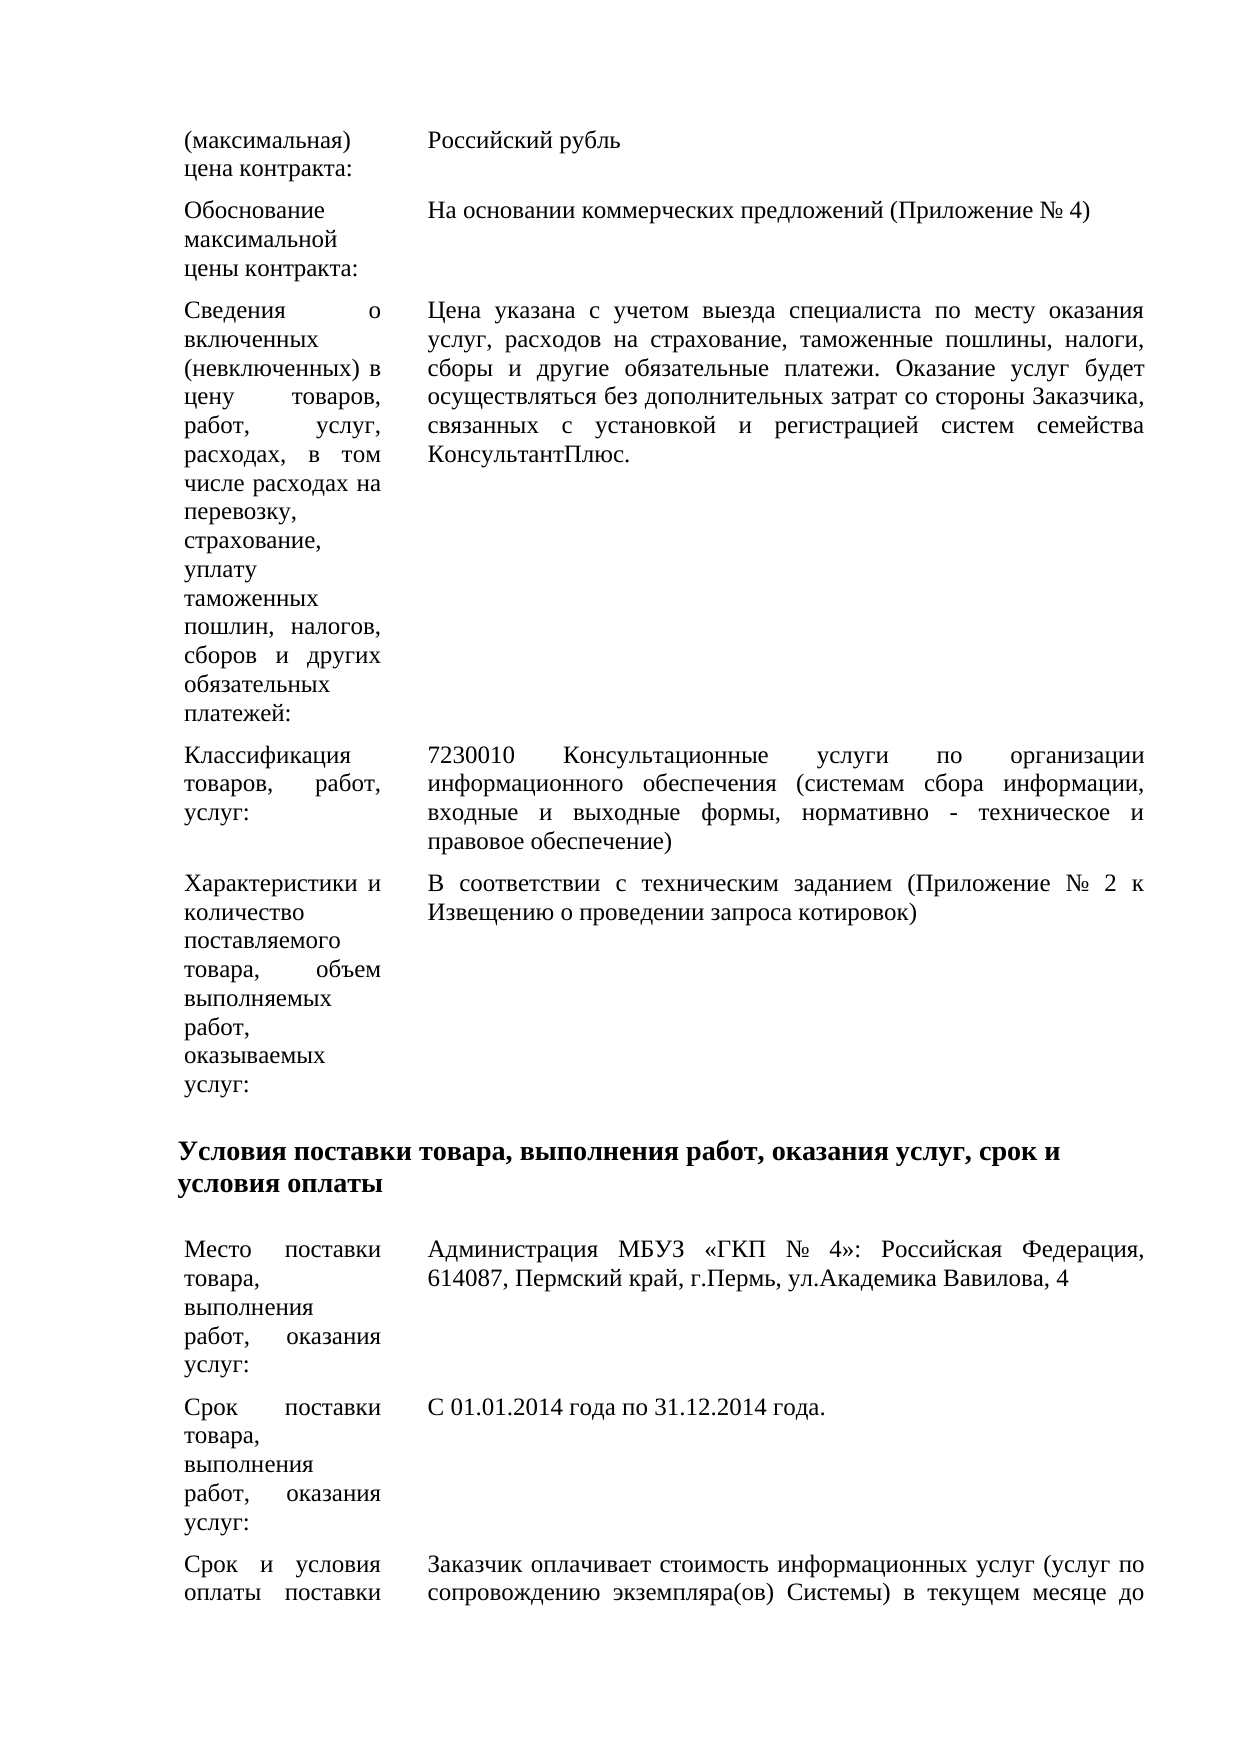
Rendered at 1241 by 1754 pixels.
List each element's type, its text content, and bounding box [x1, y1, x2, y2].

table_cell С 01.01.2014 года по 31.12.2014 года. [421, 1385, 1152, 1542]
table_cell Сведения о включенных (невключенных) в цену товаров, работ, услуг, расходах, в том числе расходах на перевозку, страхование, уплату таможенных пошлин, налогов, сборов и других обязательных платежей: [177, 289, 421, 733]
table_cell На основании коммерческих предложений (Приложение № 4) [421, 189, 1152, 288]
table_cell В соответствии с техническим заданием (Приложение № 2 к Извещению о проведении запроса котировок) [421, 861, 1152, 1105]
table_cell Характеристики и количество поставляемого товара, объем выполняемых работ, оказываемых услуг: [177, 861, 421, 1105]
table_cell Цена указана с учетом выезда специалиста по месту оказания услуг, расходов на страхование, таможенные пошлины, налоги, сборы и другие обязательные платежи. Оказание услуг будет осуществляться без дополнительных затрат со стороны Заказчика, связанных с установкой и регистрацией систем семейства КонсультантПлюс. [421, 289, 1152, 733]
table_cell 7230010 Консультационные услуги по организации информационного обеспечения (системам сбора информации, входные и выходные формы, нормативно - техническое и правовое обеспечение) [421, 733, 1152, 861]
table_cell Классификация товаров, работ, услуг: [177, 733, 421, 861]
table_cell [177, 1542, 421, 1613]
table_header Место поставки товара, выполнения работ, оказания услуг: [177, 1228, 421, 1385]
table_cell Срок поставки товара, выполнения работ, оказания услуг: [177, 1385, 421, 1542]
table_header Администрация МБУЗ «ГКП № 4»: Российская Федерация, 614087, Пермский край, г.Пермь, ул.Академика Вавилова, 4 [421, 1228, 1152, 1385]
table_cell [421, 1542, 1152, 1613]
text Условия поставки товара, выполнения работ, оказания услуг, срок и условия оплаты [177, 1134, 1152, 1199]
table_cell Обоснование максимальной цены контракта: [177, 189, 421, 288]
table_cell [421, 118, 1152, 189]
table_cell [177, 118, 421, 189]
